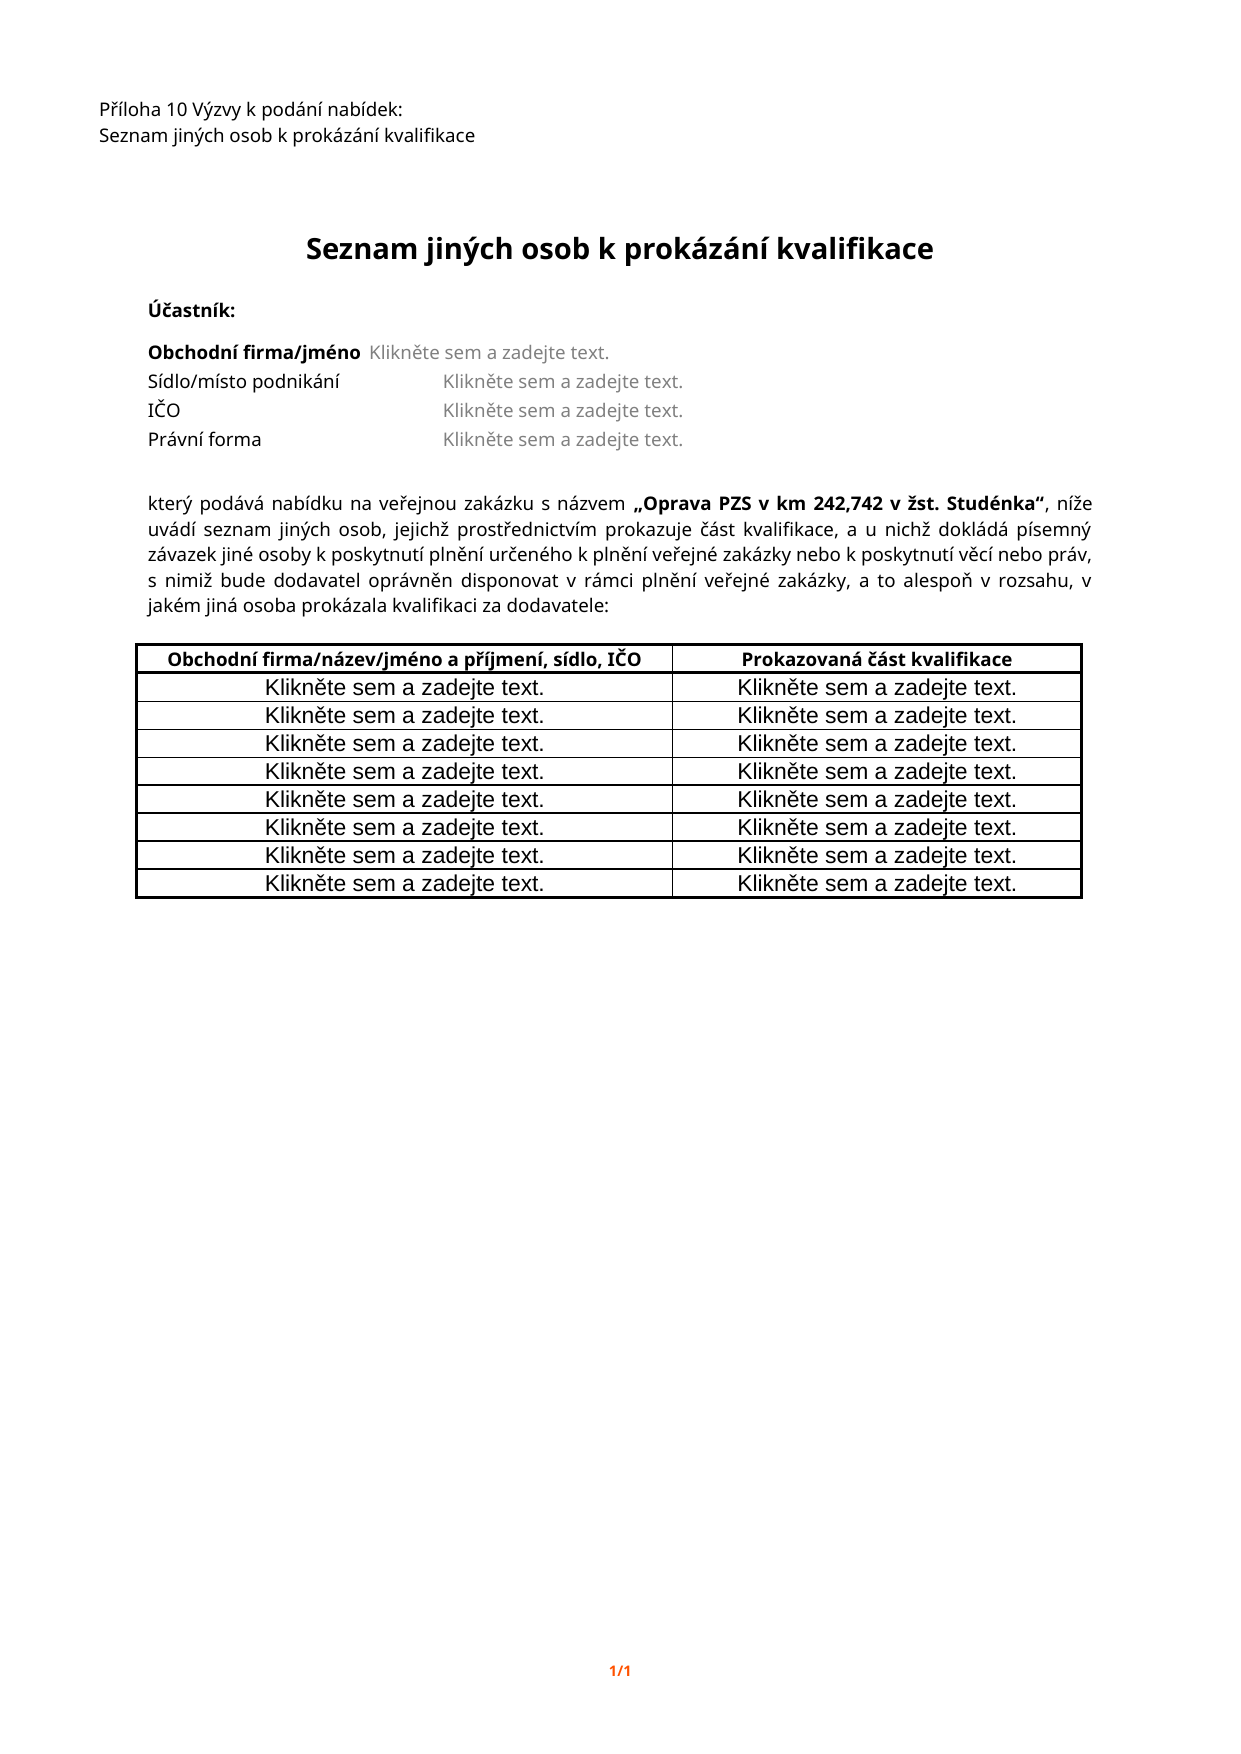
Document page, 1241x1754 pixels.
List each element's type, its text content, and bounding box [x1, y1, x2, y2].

table_header Obchodní firma/název/jméno a příjmení, sídlo, IČO [138, 646, 672, 671]
text Sídlo/místo podnikání [148, 365, 1093, 394]
title Seznam jiných osob k prokázání kvalifikace [148, 228, 1093, 268]
text Právní forma [148, 423, 1093, 452]
table_header Prokazovaná část kvalifikace [673, 646, 1080, 671]
text Účastník: [148, 293, 1093, 324]
text Obchodní firma/jméno [148, 336, 1093, 365]
text IČO [148, 394, 1093, 423]
text který podává nabídku na veřejnou zakázku s názvem „Oprava PZS v km 242,742 v žst. Studénka“, níže uvádí seznam jiných osob, jejichž prostřednictvím prokazuje část kvalifikace, a u nichž dokládá písemný závazek jiné osoby k poskytnutí plnění určeného k plnění veřejné zakázky nebo k poskytnutí věcí nebo práv, s nimiž bude dodavatel oprávněn disponovat v rámci plnění veřejné zakázky, a to alespoň v rozsahu, v jakém jiná osoba prokázala kvalifikaci za dodavatele: [148, 490, 1093, 618]
